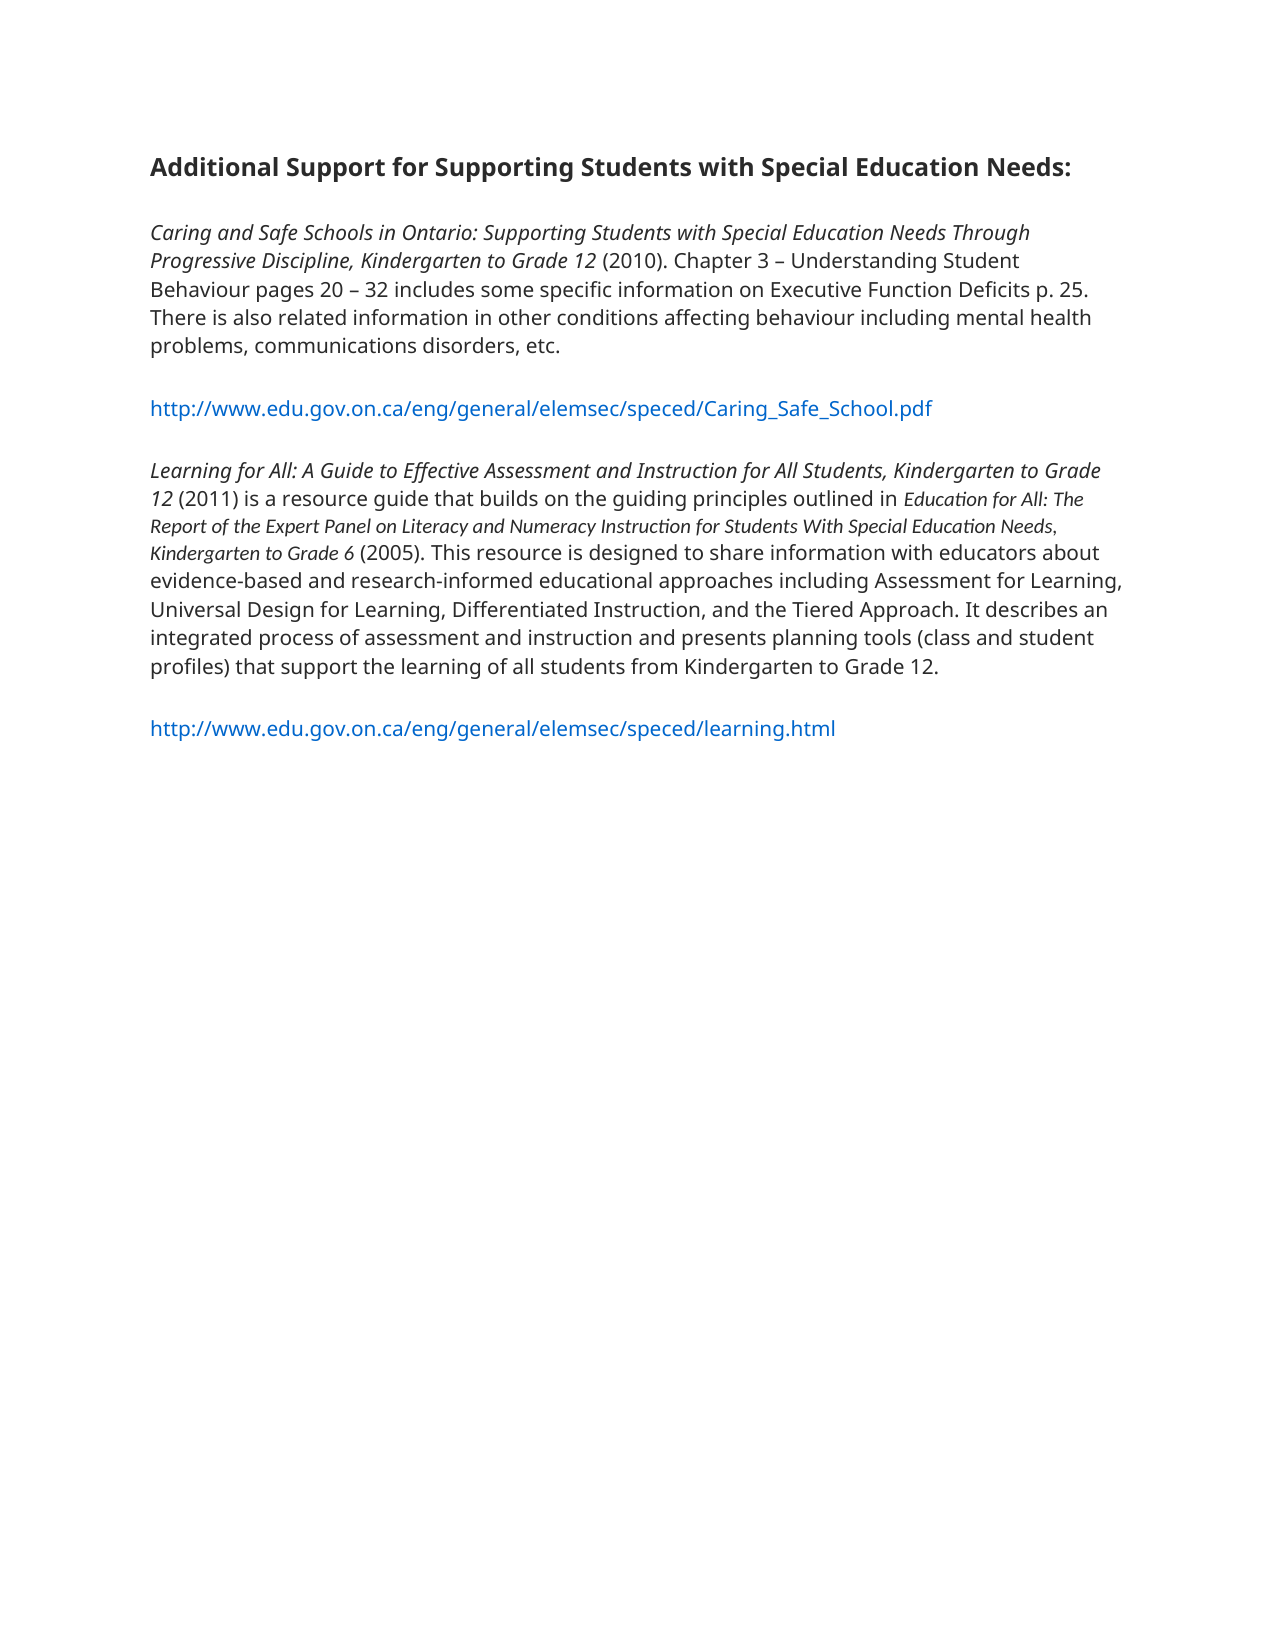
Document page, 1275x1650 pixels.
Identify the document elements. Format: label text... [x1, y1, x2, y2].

text http://www.edu.gov.on.ca/eng/general/elemsec/speced/learning.html [150, 714, 1125, 743]
text Learning for All: A Guide to Effective Assessment and Instruction for All Students, Kindergarten to Grade 12 (2011) is a resource guide that builds on the guiding principles outlined in Education for All: The Report of the Expert Panel on Literacy and Numeracy Instruction for Students With Special Education Needs, Kindergarten to Grade 6 (2005). This resource is designed to share information with educators about evidence-based and research-informed educational approaches including Assessment for Learning, Universal Design for Learning, Differentiated Instruction, and the Tiered Approach. It describes an integrated process of assessment and instruction and presents planning tools (class and student profiles) that support the learning of all students from Kindergarten to Grade 12. [150, 456, 1125, 680]
text http://www.edu.gov.on.ca/eng/general/elemsec/speced/Caring_Safe_School.pdf [150, 394, 1125, 422]
text Additional Support for Supporting Students with Special Education Needs: [150, 150, 1125, 184]
text Caring and Safe Schools in Ontario: Supporting Students with Special Education Needs Through Progressive Discipline, Kindergarten to Grade 12 (2010). Chapter 3 – Understanding Student Behaviour pages 20 – 32 includes some specific information on Executive Function Deficits p. 25. There is also related information in other conditions affecting behaviour including mental health problems, communications disorders, etc. [150, 218, 1125, 360]
